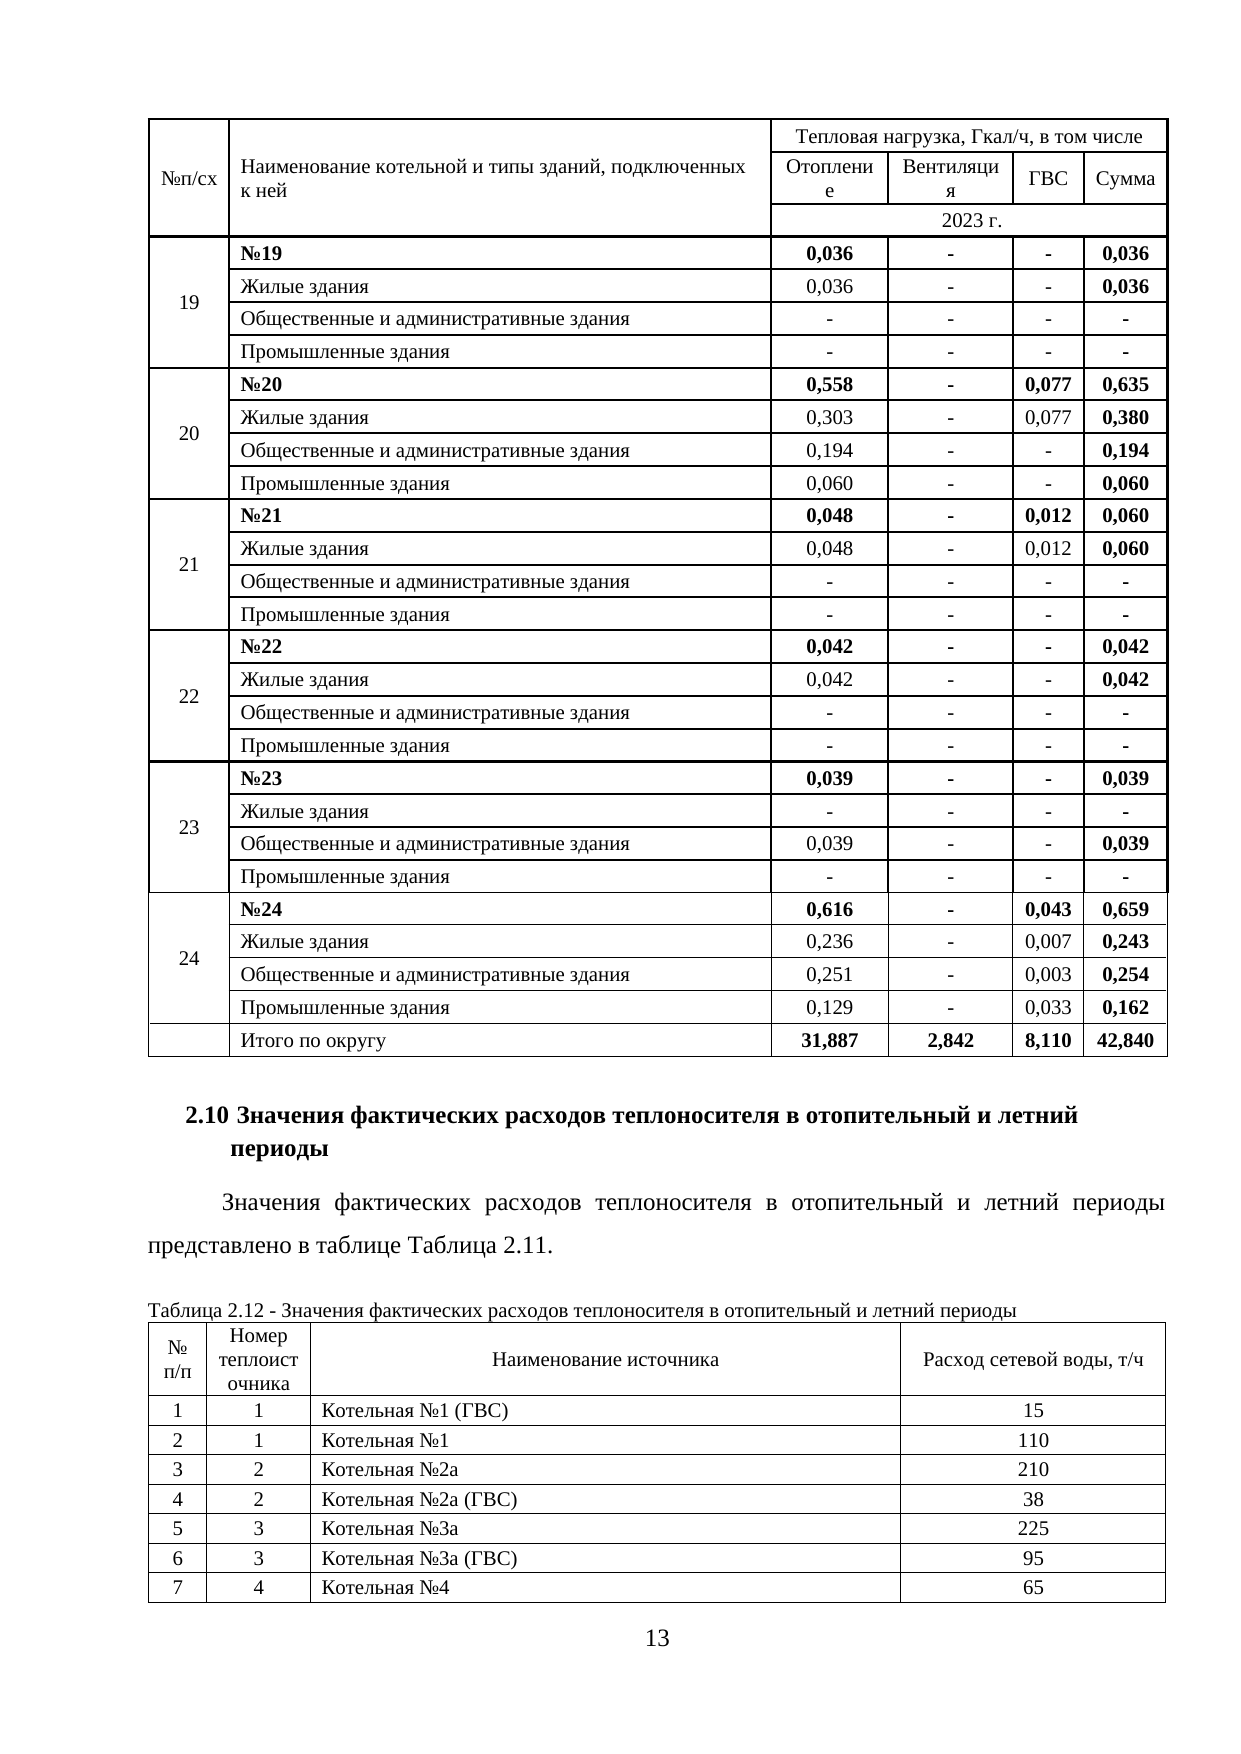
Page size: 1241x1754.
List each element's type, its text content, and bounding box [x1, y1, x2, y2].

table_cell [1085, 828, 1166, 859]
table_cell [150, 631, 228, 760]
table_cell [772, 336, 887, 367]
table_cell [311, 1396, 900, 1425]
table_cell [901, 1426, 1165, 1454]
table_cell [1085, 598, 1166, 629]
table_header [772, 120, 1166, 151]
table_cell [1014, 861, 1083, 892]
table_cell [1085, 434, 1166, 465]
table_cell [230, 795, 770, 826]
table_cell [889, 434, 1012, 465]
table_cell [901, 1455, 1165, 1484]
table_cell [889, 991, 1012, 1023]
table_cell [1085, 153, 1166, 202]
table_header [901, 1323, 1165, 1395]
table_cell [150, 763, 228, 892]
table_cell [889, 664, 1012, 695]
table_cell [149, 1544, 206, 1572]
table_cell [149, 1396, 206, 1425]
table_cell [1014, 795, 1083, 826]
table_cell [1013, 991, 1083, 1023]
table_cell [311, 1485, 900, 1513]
subtitle Значения фактических расходов теплоносителя в отопительный и летний периоды [185, 1100, 1166, 1162]
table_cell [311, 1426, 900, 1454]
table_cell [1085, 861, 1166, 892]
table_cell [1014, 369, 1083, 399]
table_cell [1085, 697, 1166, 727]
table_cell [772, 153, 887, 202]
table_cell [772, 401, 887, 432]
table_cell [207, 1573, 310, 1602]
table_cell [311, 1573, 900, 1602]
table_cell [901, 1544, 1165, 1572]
text Значения фактических расходов теплоносителя в отопительный и летний периоды представлено в таблице Таблица 2.11. [148, 1187, 1166, 1258]
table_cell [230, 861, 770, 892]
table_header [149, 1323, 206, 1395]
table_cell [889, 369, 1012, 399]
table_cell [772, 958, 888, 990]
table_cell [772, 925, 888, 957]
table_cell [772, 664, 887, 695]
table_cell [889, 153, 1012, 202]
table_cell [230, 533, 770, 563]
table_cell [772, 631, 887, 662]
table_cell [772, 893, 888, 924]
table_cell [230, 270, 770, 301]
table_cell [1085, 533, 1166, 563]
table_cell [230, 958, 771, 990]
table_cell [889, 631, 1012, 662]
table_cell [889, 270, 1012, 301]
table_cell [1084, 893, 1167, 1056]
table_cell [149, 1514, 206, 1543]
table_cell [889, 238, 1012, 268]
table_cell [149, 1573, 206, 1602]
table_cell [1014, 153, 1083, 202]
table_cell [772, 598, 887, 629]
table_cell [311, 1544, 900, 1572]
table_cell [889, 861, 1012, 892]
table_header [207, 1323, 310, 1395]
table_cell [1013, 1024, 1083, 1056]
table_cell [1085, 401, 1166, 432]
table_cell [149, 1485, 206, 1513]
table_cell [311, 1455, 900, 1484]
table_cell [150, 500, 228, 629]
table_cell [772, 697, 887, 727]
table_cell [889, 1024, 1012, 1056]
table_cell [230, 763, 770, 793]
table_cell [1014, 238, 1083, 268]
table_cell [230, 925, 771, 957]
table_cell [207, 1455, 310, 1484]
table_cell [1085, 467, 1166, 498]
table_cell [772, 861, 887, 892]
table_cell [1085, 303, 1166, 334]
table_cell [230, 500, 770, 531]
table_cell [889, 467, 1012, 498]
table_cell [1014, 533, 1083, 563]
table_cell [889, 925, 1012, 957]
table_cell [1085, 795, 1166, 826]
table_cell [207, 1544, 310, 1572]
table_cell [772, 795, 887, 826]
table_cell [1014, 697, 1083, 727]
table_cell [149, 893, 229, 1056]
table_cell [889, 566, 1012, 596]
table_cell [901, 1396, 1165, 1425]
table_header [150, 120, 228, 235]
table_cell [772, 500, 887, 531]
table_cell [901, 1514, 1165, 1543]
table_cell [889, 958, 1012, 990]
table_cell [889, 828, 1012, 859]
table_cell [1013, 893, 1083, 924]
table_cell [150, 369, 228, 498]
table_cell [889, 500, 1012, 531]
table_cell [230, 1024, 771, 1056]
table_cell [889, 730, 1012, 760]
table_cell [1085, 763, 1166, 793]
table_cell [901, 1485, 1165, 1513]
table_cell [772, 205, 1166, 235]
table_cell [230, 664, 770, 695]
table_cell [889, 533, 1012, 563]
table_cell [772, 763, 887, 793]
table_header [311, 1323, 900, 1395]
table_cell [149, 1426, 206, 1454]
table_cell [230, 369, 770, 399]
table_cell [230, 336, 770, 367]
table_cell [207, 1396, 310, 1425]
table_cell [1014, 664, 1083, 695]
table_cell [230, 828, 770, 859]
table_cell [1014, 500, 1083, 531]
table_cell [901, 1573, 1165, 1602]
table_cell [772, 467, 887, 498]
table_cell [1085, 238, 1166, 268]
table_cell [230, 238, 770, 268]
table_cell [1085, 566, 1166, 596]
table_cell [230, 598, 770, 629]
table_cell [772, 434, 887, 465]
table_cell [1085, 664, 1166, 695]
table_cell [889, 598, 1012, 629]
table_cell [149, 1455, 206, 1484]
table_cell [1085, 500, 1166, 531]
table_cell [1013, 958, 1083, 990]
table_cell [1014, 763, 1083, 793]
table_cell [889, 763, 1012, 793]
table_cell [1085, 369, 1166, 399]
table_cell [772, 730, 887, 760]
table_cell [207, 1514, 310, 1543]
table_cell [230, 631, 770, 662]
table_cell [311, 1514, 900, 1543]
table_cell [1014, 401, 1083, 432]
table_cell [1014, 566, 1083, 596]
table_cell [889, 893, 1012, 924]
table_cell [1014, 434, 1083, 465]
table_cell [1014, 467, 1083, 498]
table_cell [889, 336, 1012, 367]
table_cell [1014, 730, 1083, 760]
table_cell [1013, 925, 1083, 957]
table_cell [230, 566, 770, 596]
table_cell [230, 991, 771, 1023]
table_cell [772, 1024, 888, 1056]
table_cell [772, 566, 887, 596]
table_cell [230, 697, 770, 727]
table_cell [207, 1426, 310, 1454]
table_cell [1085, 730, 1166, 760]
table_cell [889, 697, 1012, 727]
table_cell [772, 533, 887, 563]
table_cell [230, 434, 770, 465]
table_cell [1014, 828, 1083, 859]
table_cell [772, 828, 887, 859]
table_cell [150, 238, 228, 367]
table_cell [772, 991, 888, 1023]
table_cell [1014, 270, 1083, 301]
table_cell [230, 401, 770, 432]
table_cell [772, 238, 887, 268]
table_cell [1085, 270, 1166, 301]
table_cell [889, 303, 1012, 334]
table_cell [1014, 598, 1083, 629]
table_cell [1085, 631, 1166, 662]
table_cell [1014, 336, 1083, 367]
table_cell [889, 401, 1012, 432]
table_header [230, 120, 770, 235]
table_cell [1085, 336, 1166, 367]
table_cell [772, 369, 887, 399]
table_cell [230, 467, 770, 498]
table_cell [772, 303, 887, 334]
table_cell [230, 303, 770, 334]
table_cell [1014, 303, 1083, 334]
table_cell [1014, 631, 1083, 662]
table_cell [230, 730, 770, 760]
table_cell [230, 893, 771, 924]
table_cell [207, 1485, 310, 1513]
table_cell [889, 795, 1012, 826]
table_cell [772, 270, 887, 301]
